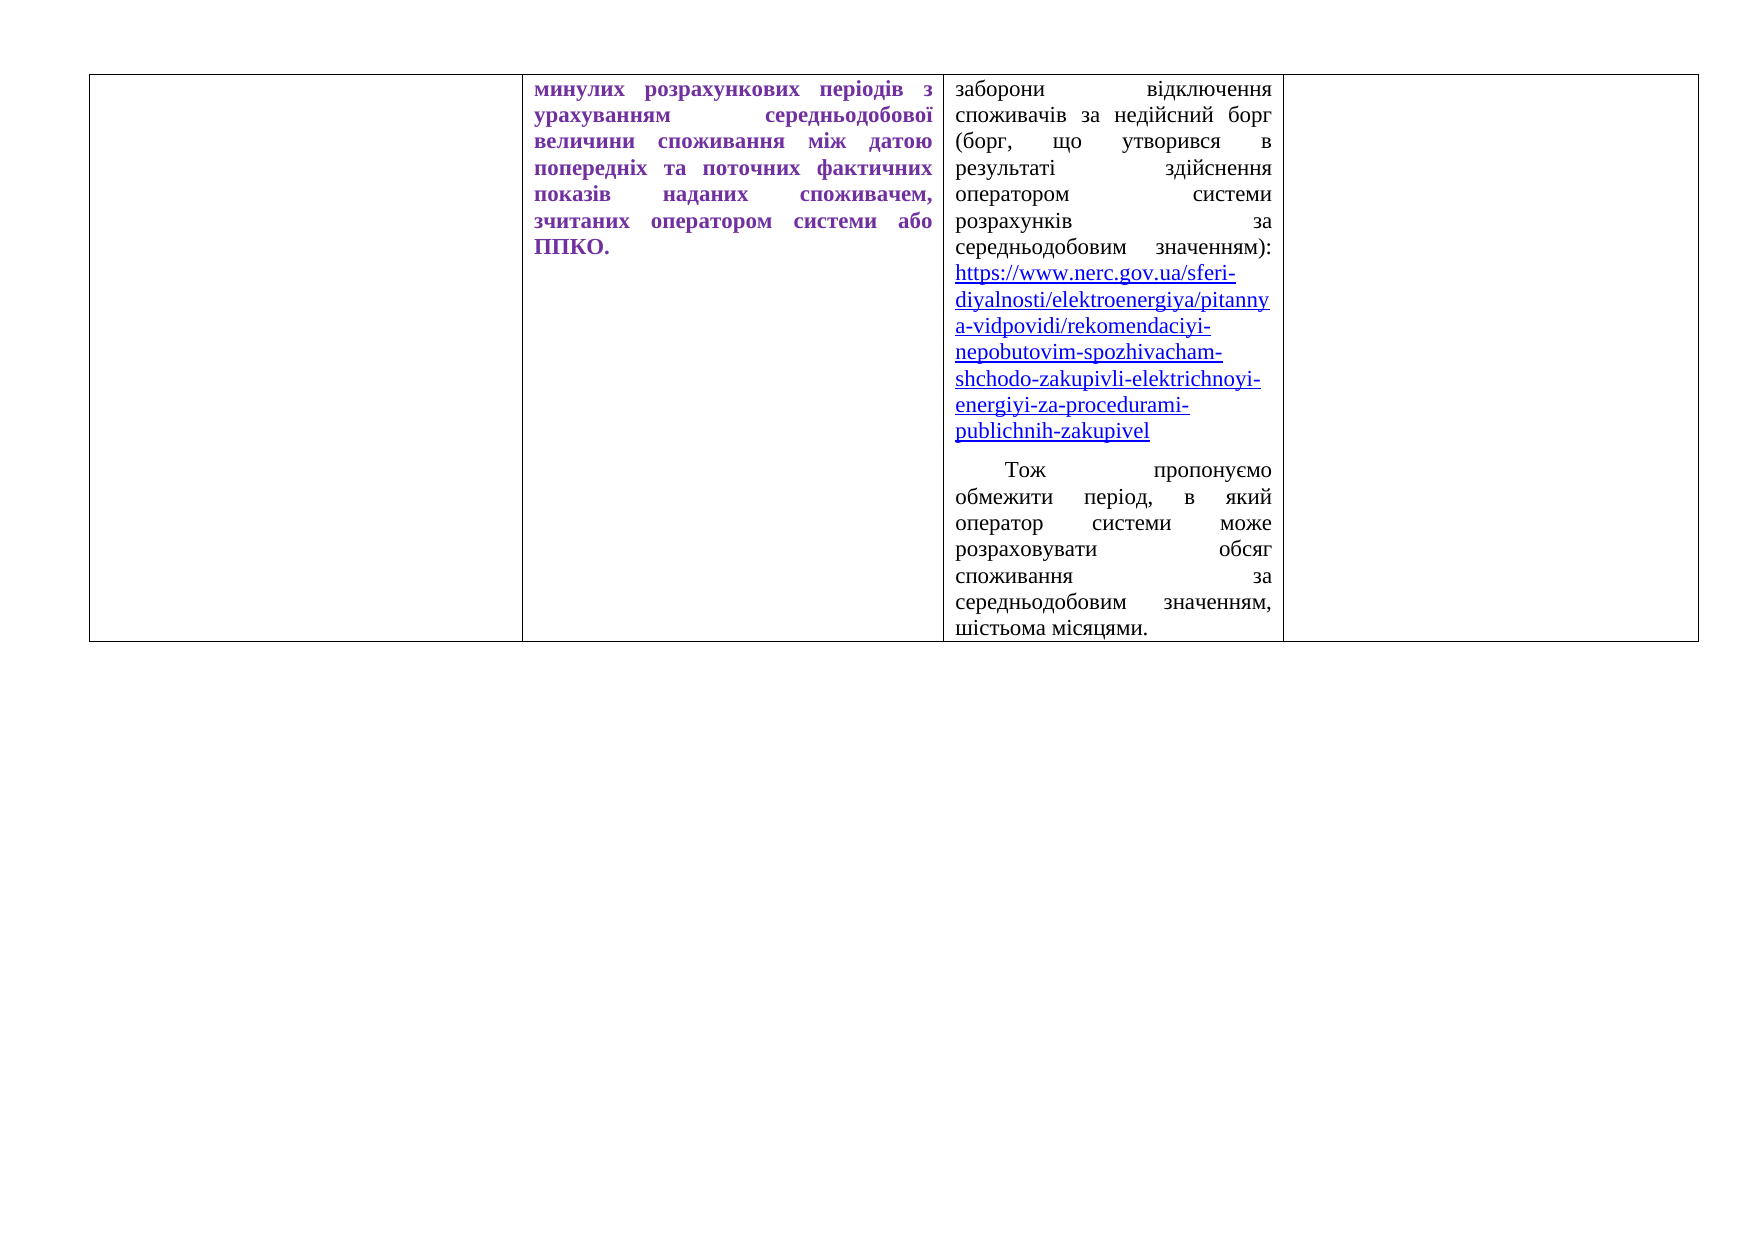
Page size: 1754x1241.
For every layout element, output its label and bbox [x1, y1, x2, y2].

table_cell [944, 75, 1283, 641]
table_cell [1284, 75, 1698, 641]
table_cell [90, 75, 522, 641]
table_cell [523, 75, 943, 641]
